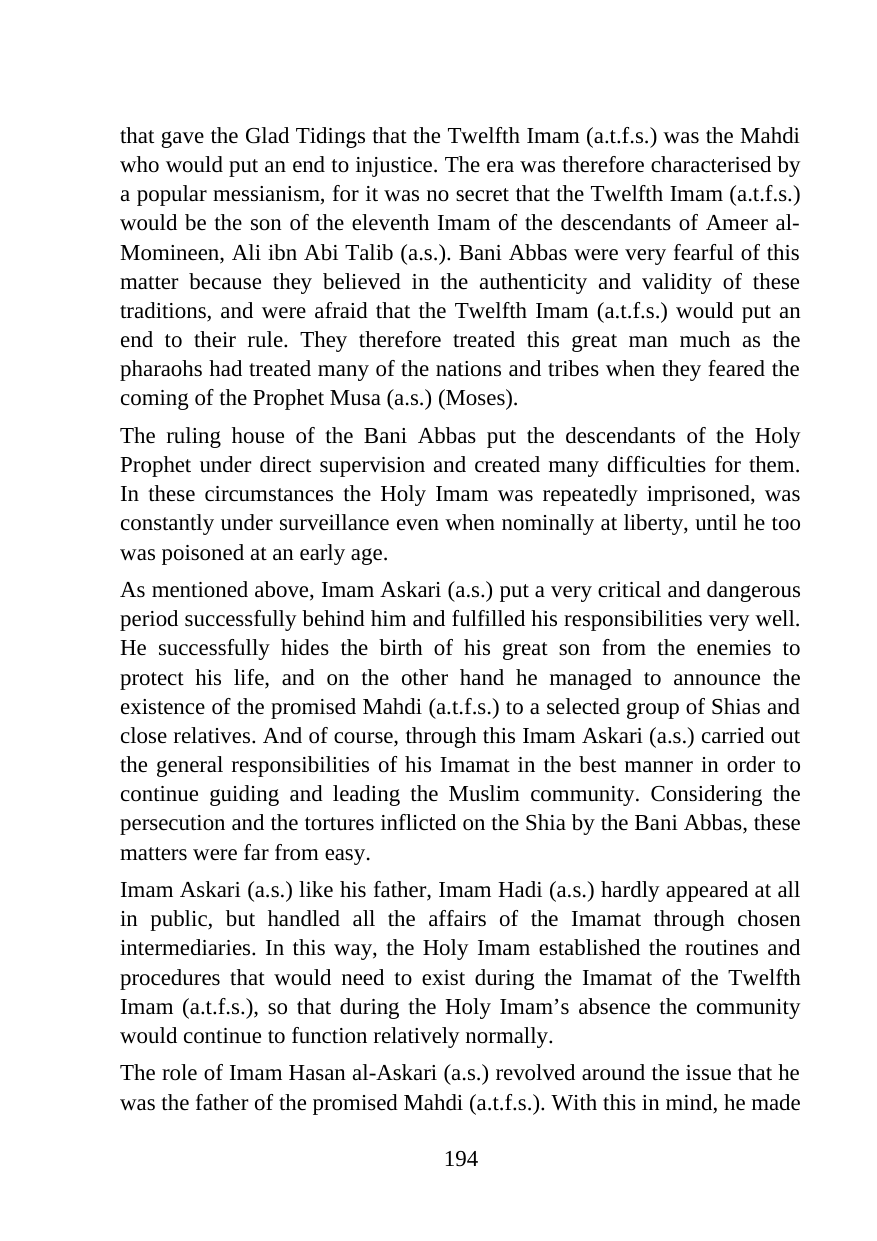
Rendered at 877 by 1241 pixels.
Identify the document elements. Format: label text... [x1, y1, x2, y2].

text The ruling house of the Bani Abbas put the descendants of the Holy Prophet under direct supervision and created many difficulties for them. In these circumstances the Holy Imam was repeatedly imprisoned, was constantly under surveillance even when nominally at liberty, until he too was poisoned at an early age. [120, 420, 802, 566]
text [120, 120, 802, 412]
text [120, 1057, 802, 1116]
text As mentioned above, Imam Askari (a.s.) put a very critical and dangerous period successfully behind him and fulfilled his responsibilities very well. He successfully hides the birth of his great son from the enemies to protect his life, and on the other hand he managed to announce the existence of the promised Mahdi (a.t.f.s.) to a selected group of Shias and close relatives. And of course, through this Imam Askari (a.s.) carried out the general responsibilities of his Imamat in the best manner in order to continue guiding and leading the Muslim community. Considering the persecution and the tortures inflicted on the Shia by the Bani Abbas, these matters were far from easy. [120, 574, 802, 866]
text Imam Askari (a.s.) like his father, Imam Hadi (a.s.) hardly appeared at all in public, but handled all the affairs of the Imamat through chosen intermediaries. In this way, the Holy Imam established the routines and procedures that would need to exist during the Imamat of the Twelfth Imam (a.t.f.s.), so that during the Holy Imam’s absence the community would continue to function relatively normally. [120, 874, 802, 1049]
